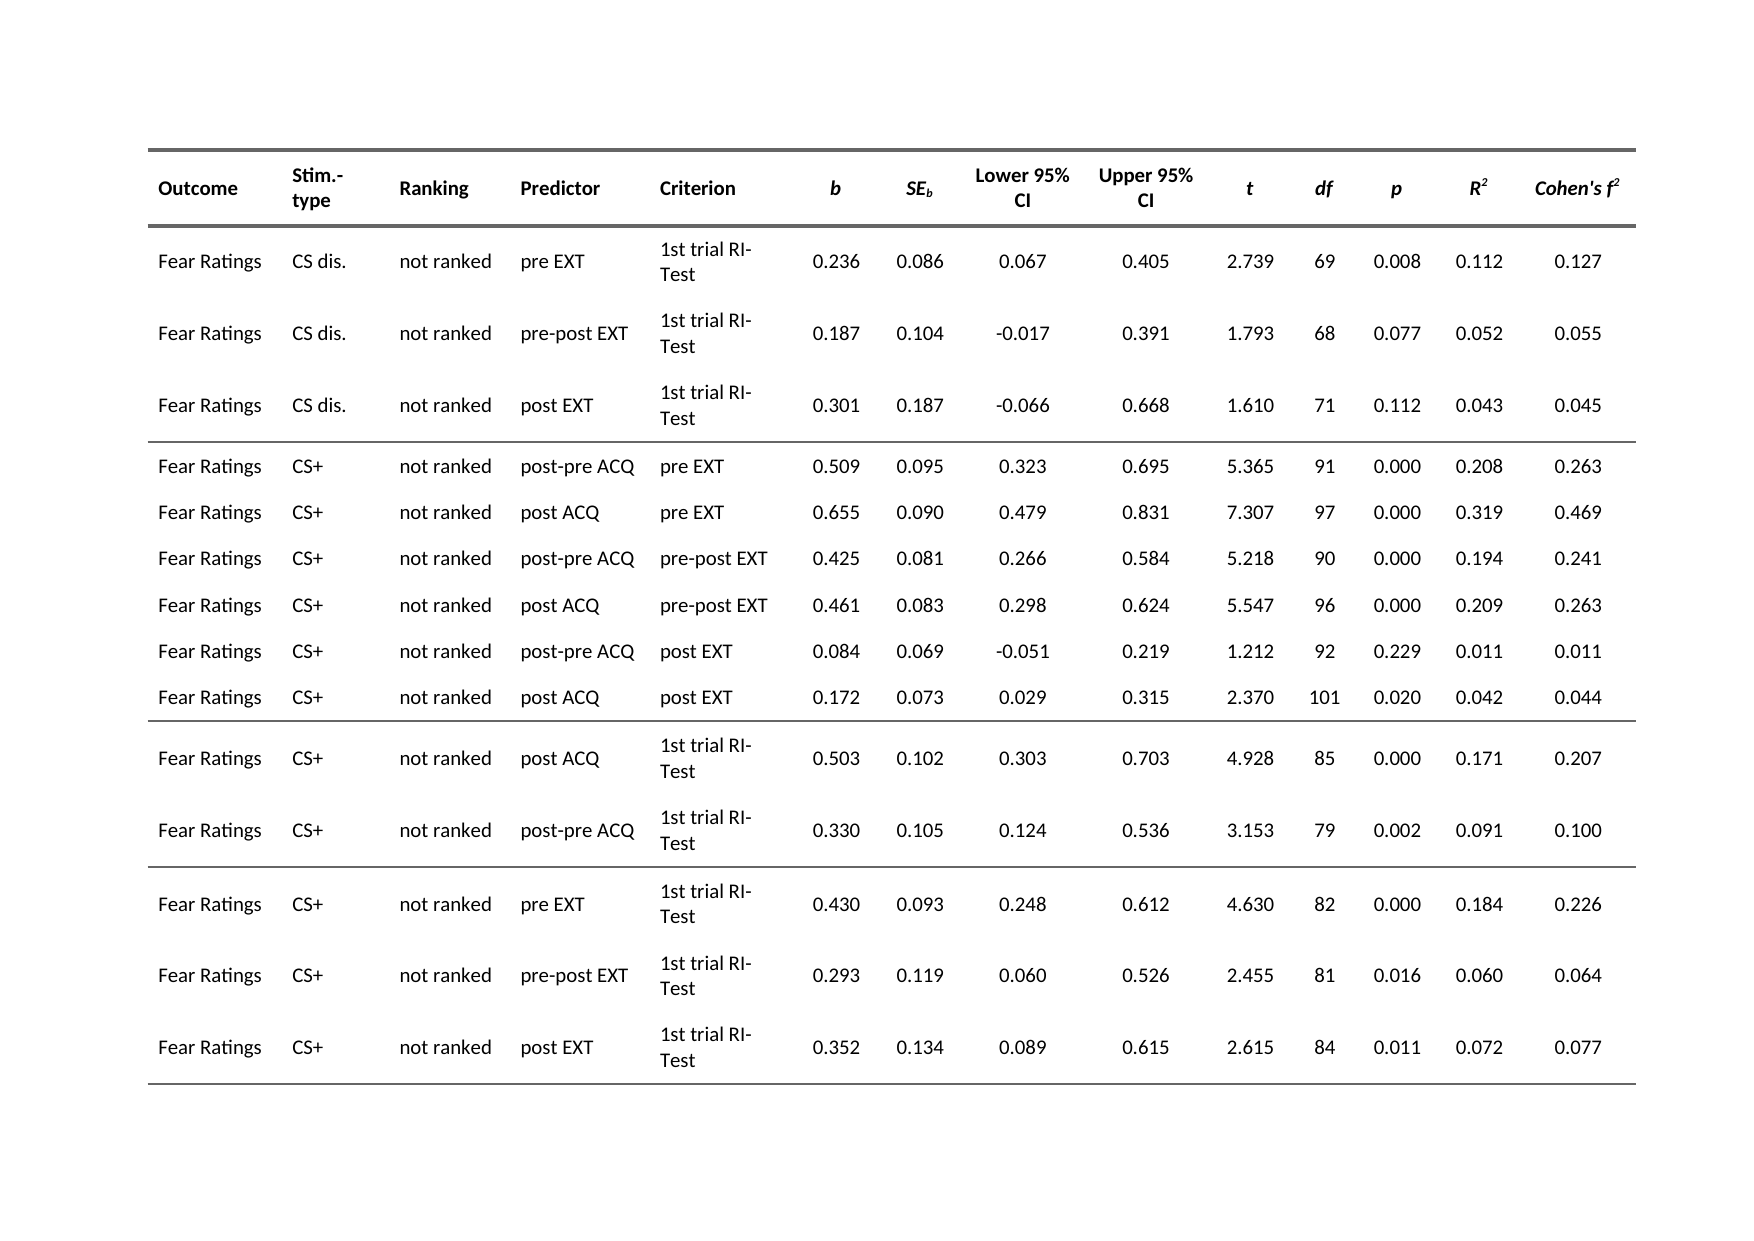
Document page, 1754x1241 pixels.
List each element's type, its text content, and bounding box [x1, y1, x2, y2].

table_cell 71 [1293, 369, 1356, 441]
table_cell post EXT [649, 628, 793, 674]
table_cell 0.045 [1520, 369, 1636, 441]
table_cell 0.831 [1084, 489, 1208, 535]
table_cell 0.303 [961, 722, 1084, 794]
table_cell pre-post EXT [510, 939, 649, 1011]
table_cell 5.365 [1208, 443, 1293, 489]
table_cell Fear Ratings [148, 1011, 282, 1083]
table_cell 0.695 [1084, 443, 1208, 489]
table_cell -0.017 [961, 297, 1084, 369]
table_cell Fear Ratings [148, 535, 282, 581]
table_cell 0.615 [1084, 1011, 1208, 1083]
table_cell 0.011 [1438, 628, 1520, 674]
table_cell not ranked [389, 939, 510, 1011]
table_cell not ranked [389, 674, 510, 720]
table_cell 0.102 [879, 722, 961, 794]
table_header t [1208, 152, 1293, 223]
table_header df [1293, 152, 1356, 223]
table_cell 0.319 [1438, 489, 1520, 535]
table_header Lower 95% CI [961, 152, 1084, 223]
table_cell 0.171 [1438, 722, 1520, 794]
table_header Predictor [510, 152, 649, 223]
table_cell pre-post EXT [649, 581, 793, 628]
table_cell 0.703 [1084, 722, 1208, 794]
table_cell 0.055 [1520, 297, 1636, 369]
table_cell not ranked [389, 794, 510, 866]
table_cell post ACQ [510, 722, 649, 794]
table_cell post-pre ACQ [510, 794, 649, 866]
table_cell 0.209 [1438, 581, 1520, 628]
table_cell pre-post EXT [510, 297, 649, 369]
table_cell 84 [1293, 1011, 1356, 1083]
table_cell 0.134 [879, 1011, 961, 1083]
table_cell 0.526 [1084, 939, 1208, 1011]
table_cell not ranked [389, 489, 510, 535]
table_header Upper 95% CI [1084, 152, 1208, 223]
table_cell 0.536 [1084, 794, 1208, 866]
table_cell 2.370 [1208, 674, 1293, 720]
table_cell 0.086 [879, 228, 961, 297]
table_cell 0.207 [1520, 722, 1636, 794]
table_cell post ACQ [510, 581, 649, 628]
table_cell 81 [1293, 939, 1356, 1011]
table_cell Fear Ratings [148, 939, 282, 1011]
table_cell CS+ [282, 794, 389, 866]
table_cell post ACQ [510, 489, 649, 535]
table_cell 0.008 [1356, 228, 1438, 297]
table_cell CS+ [282, 628, 389, 674]
table_cell 0.000 [1356, 443, 1438, 489]
table_cell pre EXT [510, 868, 649, 939]
table_cell 0.020 [1356, 674, 1438, 720]
table_cell 0.077 [1520, 1011, 1636, 1083]
table_cell 0.090 [879, 489, 961, 535]
table_cell 0.584 [1084, 535, 1208, 581]
table_cell not ranked [389, 868, 510, 939]
table_cell 0.042 [1438, 674, 1520, 720]
table_cell CS+ [282, 1011, 389, 1083]
table_cell 7.307 [1208, 489, 1293, 535]
table_cell 4.630 [1208, 868, 1293, 939]
table_cell CS+ [282, 674, 389, 720]
table_cell 0.194 [1438, 535, 1520, 581]
table_cell 0.405 [1084, 228, 1208, 297]
table_cell 0.043 [1438, 369, 1520, 441]
table_cell 0.105 [879, 794, 961, 866]
table_cell post-pre ACQ [510, 535, 649, 581]
table_cell post EXT [649, 674, 793, 720]
table_cell 0.612 [1084, 868, 1208, 939]
table_cell 1st trial RI-Test [649, 794, 793, 866]
table_cell 0.323 [961, 443, 1084, 489]
table_cell 1.793 [1208, 297, 1293, 369]
table_header Ranking [389, 152, 510, 223]
table_cell 0.000 [1356, 722, 1438, 794]
table_cell post-pre ACQ [510, 628, 649, 674]
table_cell 0.330 [794, 794, 879, 866]
table_cell CS+ [282, 489, 389, 535]
table_cell 0.208 [1438, 443, 1520, 489]
table_cell CS+ [282, 535, 389, 581]
table_cell 0.002 [1356, 794, 1438, 866]
table_cell 5.547 [1208, 581, 1293, 628]
table_cell Fear Ratings [148, 489, 282, 535]
table_cell 0.089 [961, 1011, 1084, 1083]
table_cell 0.479 [961, 489, 1084, 535]
table_cell 85 [1293, 722, 1356, 794]
table_header p [1356, 152, 1438, 223]
table_cell Fear Ratings [148, 794, 282, 866]
table_cell 0.430 [794, 868, 879, 939]
table_cell 0.509 [794, 443, 879, 489]
table_header Cohen's f2 [1520, 152, 1636, 223]
table_cell 1st trial RI-Test [649, 228, 793, 297]
table_cell not ranked [389, 443, 510, 489]
table_header R2 [1438, 152, 1520, 223]
table_cell Fear Ratings [148, 297, 282, 369]
table_cell 5.218 [1208, 535, 1293, 581]
table_cell 0.100 [1520, 794, 1636, 866]
table_cell 0.263 [1520, 443, 1636, 489]
table_cell 97 [1293, 489, 1356, 535]
table_cell 3.153 [1208, 794, 1293, 866]
table_cell not ranked [389, 228, 510, 297]
table_cell not ranked [389, 535, 510, 581]
table_cell 0.469 [1520, 489, 1636, 535]
table_cell 0.000 [1356, 489, 1438, 535]
table_cell 0.187 [794, 297, 879, 369]
table_cell 0.503 [794, 722, 879, 794]
table_cell Fear Ratings [148, 443, 282, 489]
table_cell 0.219 [1084, 628, 1208, 674]
table_cell 1st trial RI-Test [649, 1011, 793, 1083]
table_cell 0.081 [879, 535, 961, 581]
table_cell 0.044 [1520, 674, 1636, 720]
table_cell 0.236 [794, 228, 879, 297]
table_cell 2.615 [1208, 1011, 1293, 1083]
table_cell 0.016 [1356, 939, 1438, 1011]
table_cell not ranked [389, 1011, 510, 1083]
table_cell 1st trial RI-Test [649, 297, 793, 369]
table_cell 1st trial RI-Test [649, 369, 793, 441]
table_cell not ranked [389, 628, 510, 674]
table_cell 0.229 [1356, 628, 1438, 674]
table_cell 0.624 [1084, 581, 1208, 628]
table_cell 0.052 [1438, 297, 1520, 369]
table_cell CS+ [282, 939, 389, 1011]
table_cell Fear Ratings [148, 674, 282, 720]
table_cell 0.112 [1356, 369, 1438, 441]
table_cell 0.067 [961, 228, 1084, 297]
table_cell 0.000 [1356, 581, 1438, 628]
table_cell 68 [1293, 297, 1356, 369]
table_cell post EXT [510, 369, 649, 441]
table_cell 0.104 [879, 297, 961, 369]
table_cell post EXT [510, 1011, 649, 1083]
table_cell 0.011 [1356, 1011, 1438, 1083]
table_cell 0.298 [961, 581, 1084, 628]
table_cell 1.212 [1208, 628, 1293, 674]
table_cell post-pre ACQ [510, 443, 649, 489]
table_cell CS dis. [282, 228, 389, 297]
table_cell 101 [1293, 674, 1356, 720]
table_cell 0.112 [1438, 228, 1520, 297]
table_cell CS dis. [282, 369, 389, 441]
table_cell 0.184 [1438, 868, 1520, 939]
table_header b [794, 152, 879, 223]
table_cell not ranked [389, 581, 510, 628]
table_cell pre EXT [649, 443, 793, 489]
table_cell 0.301 [794, 369, 879, 441]
table_cell 0.119 [879, 939, 961, 1011]
table_cell 0.263 [1520, 581, 1636, 628]
table_cell 0.000 [1356, 535, 1438, 581]
table_cell 82 [1293, 868, 1356, 939]
table_cell 0.000 [1356, 868, 1438, 939]
table_cell 0.668 [1084, 369, 1208, 441]
table_cell 4.928 [1208, 722, 1293, 794]
table_cell 0.127 [1520, 228, 1636, 297]
table_cell 0.093 [879, 868, 961, 939]
table_cell 0.425 [794, 535, 879, 581]
table_header Criterion [649, 152, 793, 223]
table_cell 0.029 [961, 674, 1084, 720]
table_cell 0.172 [794, 674, 879, 720]
table_cell 0.124 [961, 794, 1084, 866]
table_cell CS+ [282, 581, 389, 628]
table_cell Fear Ratings [148, 868, 282, 939]
table_cell 79 [1293, 794, 1356, 866]
table_cell 0.241 [1520, 535, 1636, 581]
table_cell 0.655 [794, 489, 879, 535]
table_cell 0.293 [794, 939, 879, 1011]
table_cell 0.226 [1520, 868, 1636, 939]
table_cell pre EXT [510, 228, 649, 297]
table_cell 0.011 [1520, 628, 1636, 674]
table_cell Fear Ratings [148, 581, 282, 628]
table_cell 2.739 [1208, 228, 1293, 297]
table_cell 0.187 [879, 369, 961, 441]
table_cell 1.610 [1208, 369, 1293, 441]
table_cell 0.083 [879, 581, 961, 628]
table_cell Fear Ratings [148, 369, 282, 441]
table_cell Fear Ratings [148, 228, 282, 297]
table_cell 0.064 [1520, 939, 1636, 1011]
table_cell 1st trial RI-Test [649, 868, 793, 939]
table_cell not ranked [389, 722, 510, 794]
table_cell 0.072 [1438, 1011, 1520, 1083]
table_cell 69 [1293, 228, 1356, 297]
table_cell 0.461 [794, 581, 879, 628]
table_cell Fear Ratings [148, 722, 282, 794]
table_header Stim.-type [282, 152, 389, 223]
table_cell 90 [1293, 535, 1356, 581]
table_cell CS+ [282, 722, 389, 794]
table_header SEb [879, 152, 961, 223]
table_cell post ACQ [510, 674, 649, 720]
table_cell 0.060 [961, 939, 1084, 1011]
table_cell 96 [1293, 581, 1356, 628]
table_cell 0.073 [879, 674, 961, 720]
table_cell Fear Ratings [148, 628, 282, 674]
table_cell 92 [1293, 628, 1356, 674]
table_cell CS+ [282, 443, 389, 489]
table_cell 0.084 [794, 628, 879, 674]
table_cell pre-post EXT [649, 535, 793, 581]
table_cell 1st trial RI-Test [649, 722, 793, 794]
table_cell -0.066 [961, 369, 1084, 441]
table_cell 2.455 [1208, 939, 1293, 1011]
table_cell CS dis. [282, 297, 389, 369]
table_cell 91 [1293, 443, 1356, 489]
table_cell 0.095 [879, 443, 961, 489]
table_cell 0.069 [879, 628, 961, 674]
table_header Outcome [148, 152, 282, 223]
table_cell 0.315 [1084, 674, 1208, 720]
table_cell -0.051 [961, 628, 1084, 674]
table_cell 0.352 [794, 1011, 879, 1083]
table_cell 0.077 [1356, 297, 1438, 369]
table_cell 0.091 [1438, 794, 1520, 866]
table_cell pre EXT [649, 489, 793, 535]
table_cell not ranked [389, 297, 510, 369]
table_cell not ranked [389, 369, 510, 441]
table_cell 0.248 [961, 868, 1084, 939]
table_cell 0.060 [1438, 939, 1520, 1011]
table_cell 0.266 [961, 535, 1084, 581]
table_cell 0.391 [1084, 297, 1208, 369]
table_cell CS+ [282, 868, 389, 939]
table_cell 1st trial RI-Test [649, 939, 793, 1011]
